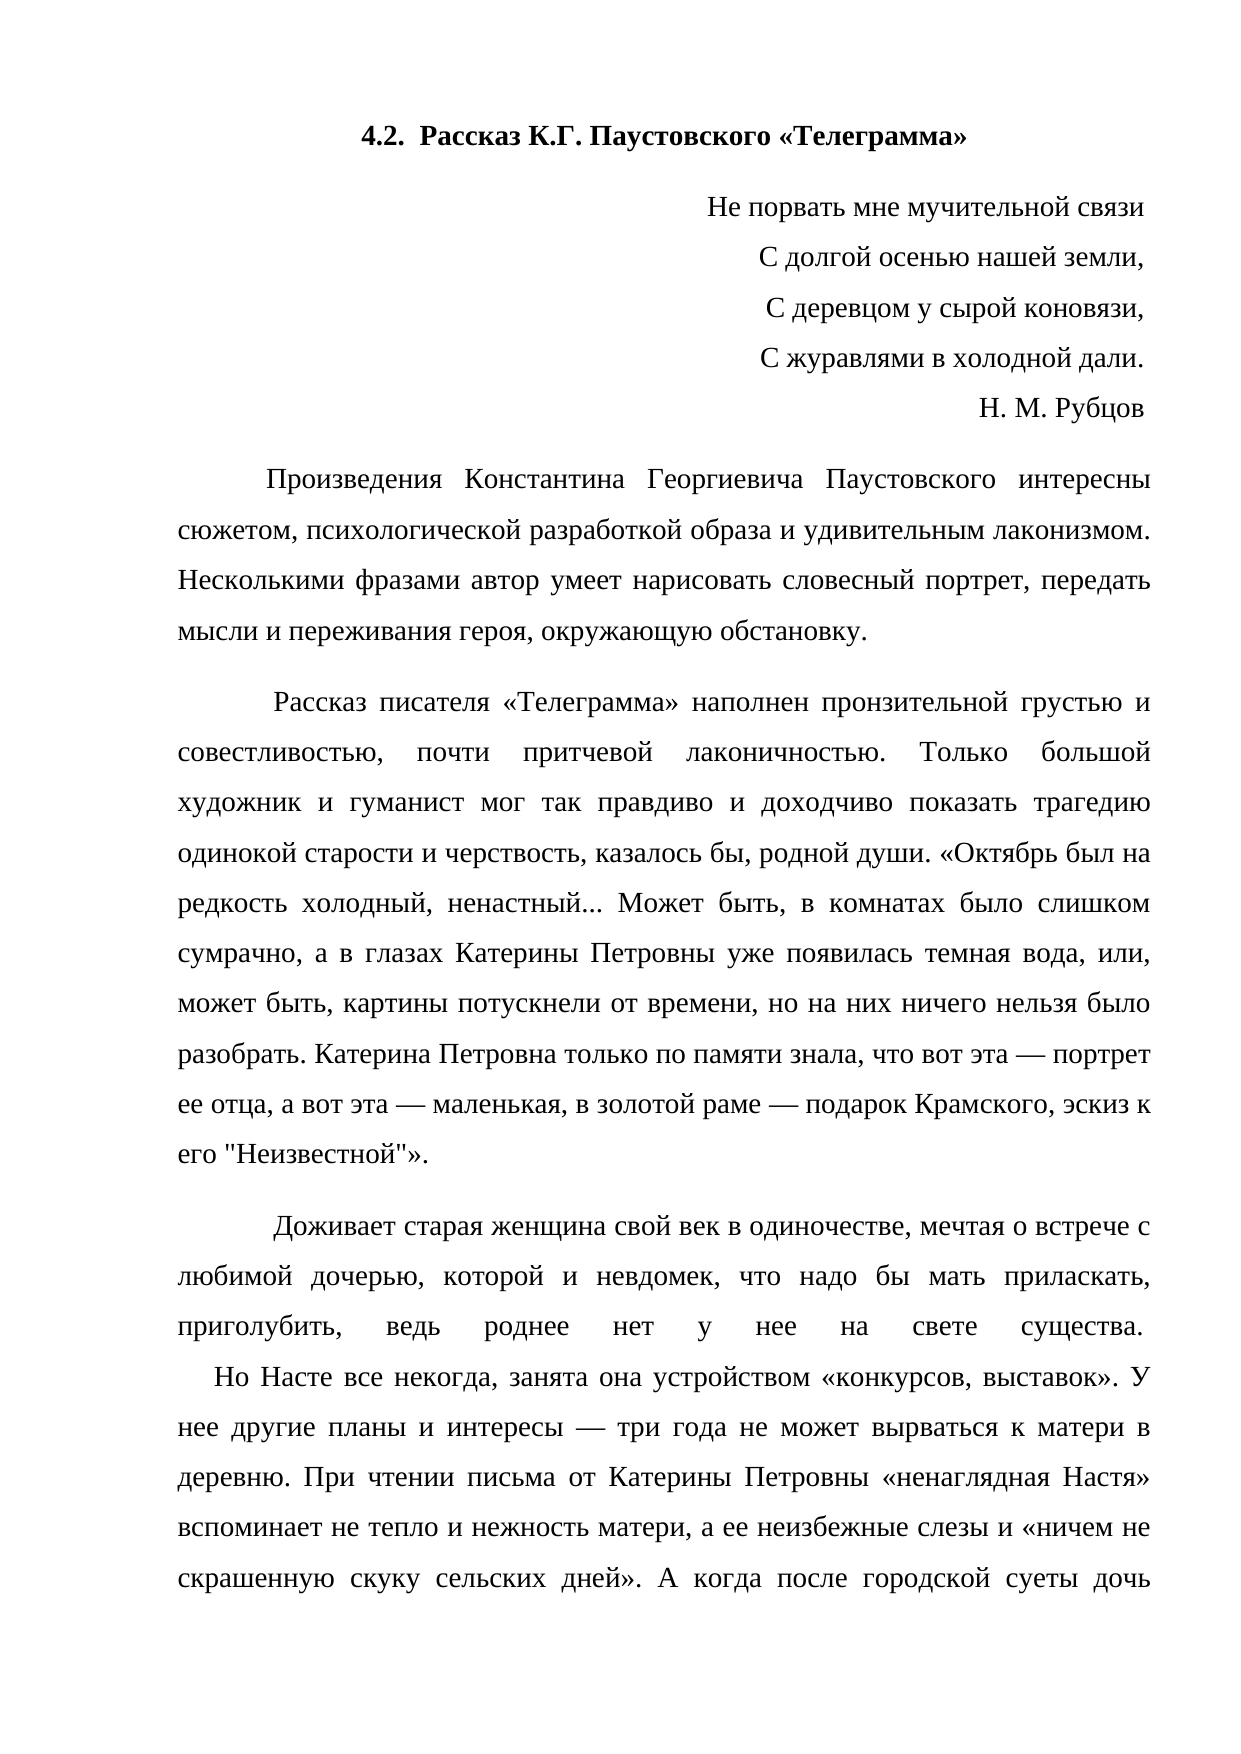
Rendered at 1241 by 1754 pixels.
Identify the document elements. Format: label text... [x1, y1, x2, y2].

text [177, 1208, 1152, 1593]
text 4.2. Рассказ К.Г. Паустовского «Телеграмма» [177, 118, 1152, 152]
text Не порвать мне мучительной связи С долгой осенью нашей земли, С деревцом у сырой коновязи, С журавлями в холодной дали. Н. М. Рубцов [177, 189, 1152, 424]
text Рассказ писателя «Телеграмма» наполнен пронзительной грустью и совестливостью, почти притчевой лаконичностью. Только большой художник и гуманист мог так правдиво и доходчиво показать трагедию одинокой старости и черствость, казалось бы, родной души. «Октябрь был на редкость холодный, ненастный... Может быть, в комнатах было слишком сумрачно, а в глазах Катерины Петровны уже появилась темная вода, или, может быть, картины потускнели от времени, но на них ничего нельзя было разобрать. Катерина Петровна только по памяти знала, что вот эта — портрет ее отца, а вот эта — маленькая, в золотой раме — подарок Крамского, эскиз к его "Неизвестной"». [177, 684, 1152, 1170]
text Произведения Константина Георгиевича Паустовского интересны сюжетом, психологической разработкой образа и удивительным лаконизмом. Несколькими фразами автор умеет нарисовать словесный портрет, передать мысли и переживания героя, окружающую обстановку. [177, 462, 1152, 646]
